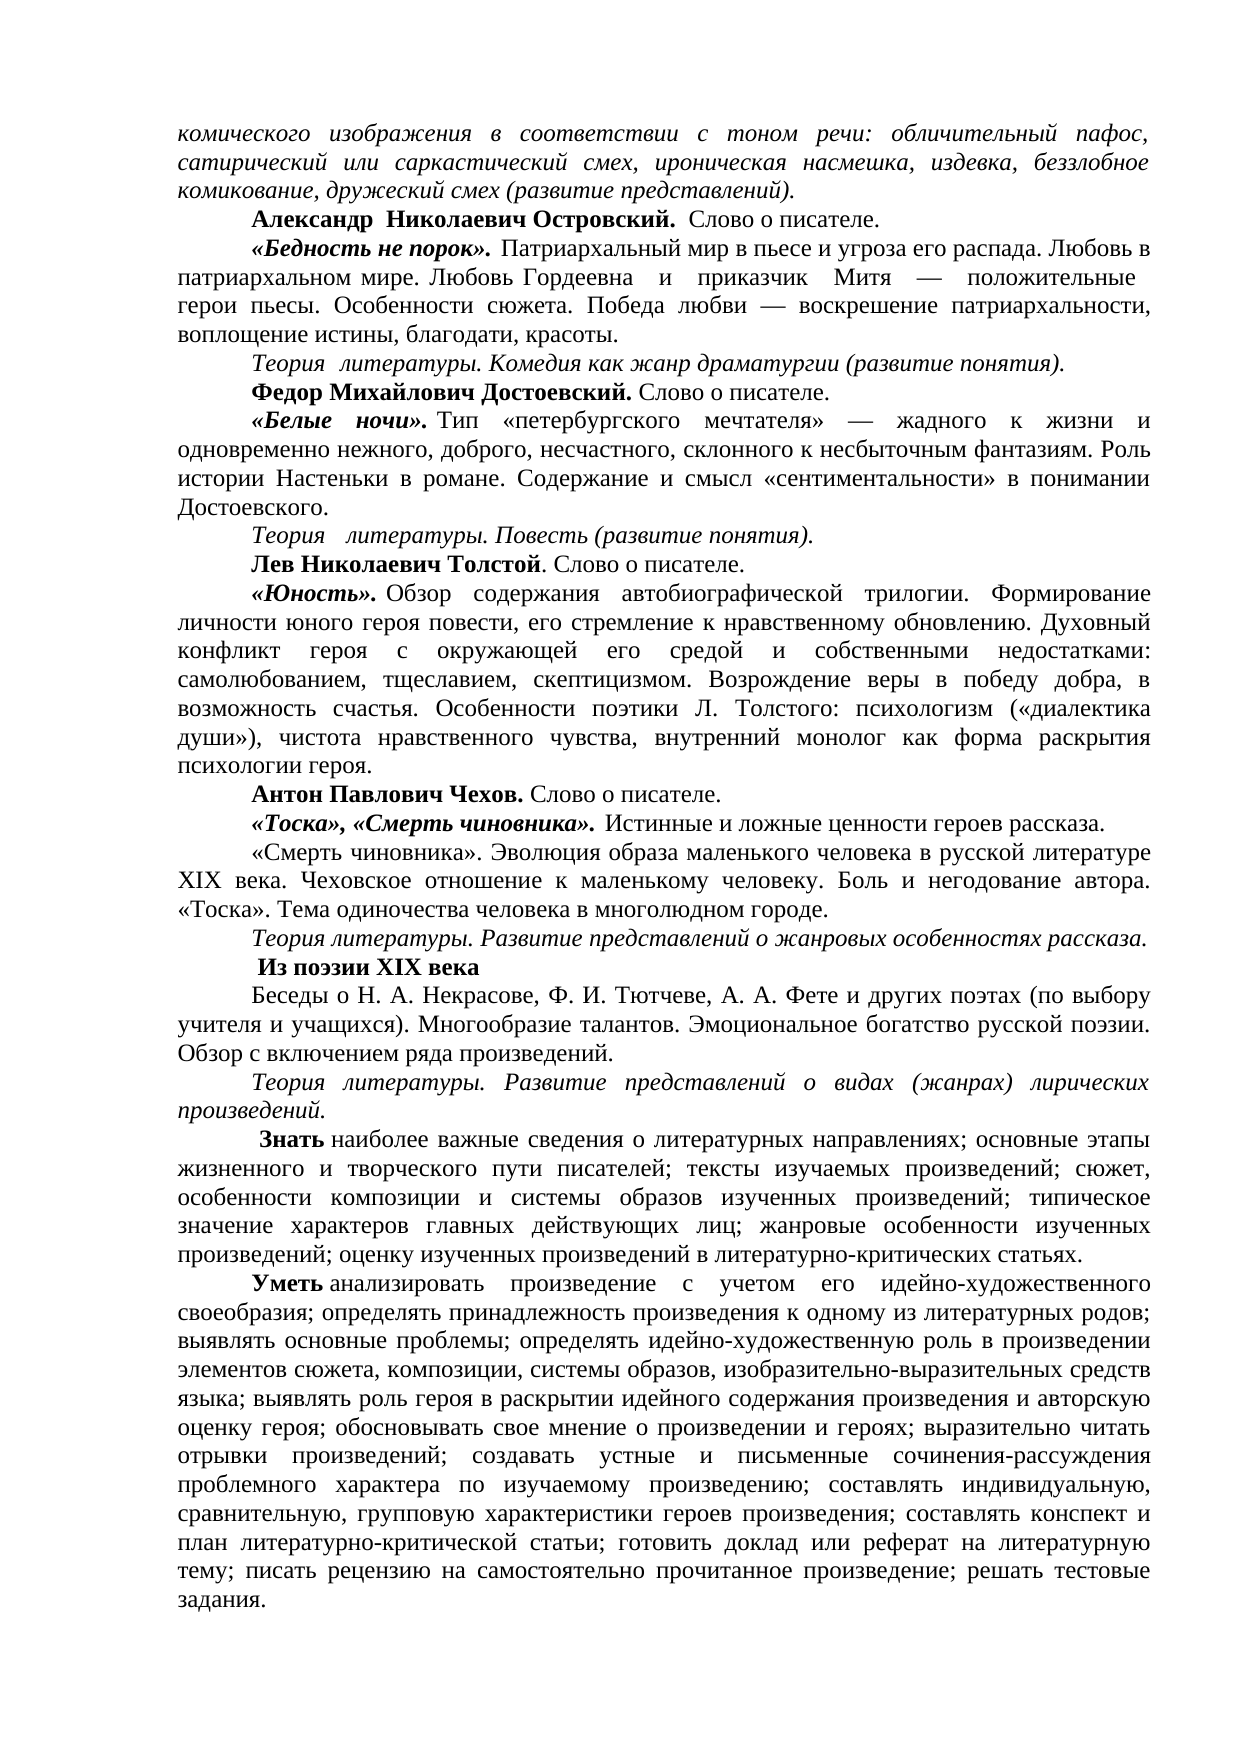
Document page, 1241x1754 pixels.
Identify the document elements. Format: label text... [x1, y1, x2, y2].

text Александр Николаевич Островский. Слово о писателе. [177, 204, 1152, 233]
text Уметь анализировать произведение с учетом его идейно-художественного своеобразия; определять принадлежность произведения к одному из литературных родов; выявлять основные проблемы; определять идейно-художественную роль в произведении элементов сюжета, композиции, системы образов, изобразительно-выразительных средств языка; выявлять роль героя в раскрытии идейного содержания произведения и авторскую оценку героя; обосновывать свое мнение о произведении и героях; выразительно читать отрывки произведений; создавать устные и письменные сочинения-рассуждения проблемного характера по изучаемому произведению; составлять индивидуальную, сравнительную, групповую характеристики героев произведения; составлять конспект и план литературно-критической статьи; готовить доклад или реферат на литературную тему; писать рецензию на самостоятельно прочитанное произведение; решать тестовые задания. [177, 1268, 1152, 1613]
text «Тоска», «Смерть чиновника». Истинные и ложные ценности героев рассказа. [177, 808, 1152, 837]
text Теория литературы. Развитие представлений о видах (жанрах) лирических произведений. [177, 1067, 1152, 1124]
text Федор Михайлович Достоевский. Слово о писателе. [177, 377, 1152, 406]
text Беседы о Н. А. Некрасове, Ф. И. Тютчеве, А. А. Фете и других поэтах (по выбору учителя и учащихся). Многообразие талантов. Эмоциональное богатство русской поэзии. Обзор с включением ряда произведений. [177, 981, 1152, 1067]
text Знать наиболее важные сведения о литературных направлениях; основные этапы жизненного и творческого пути писателей; тексты изучаемых произведений; сюжет, особенности композиции и системы образов изученных произведений; типическое значение характеров главных действующих лиц; жанровые особенности изученных произведений; оценку изученных произведений в литературно-критических статьях. [177, 1124, 1152, 1268]
text «Юность». Обзор содержания автобиографической трилогии. Формирование личности юного героя повести, его стремление к нравственному обновлению. Духовный конфликт героя с окружающей его средой и собственными недостатками: самолюбованием, тщеславием, скептицизмом. Возрождение веры в победу добра, в возможность счастья. Особенности поэтики Л. Толстого: психологизм («диалектика души»), чистота нравственного чувства, внутренний монолог как форма раскрытия психологии героя. [177, 578, 1152, 779]
text Теория литературы. Комедия как жанр драматургии (развитие понятия). [177, 348, 1152, 377]
text Лев Николаевич Толстой. Слово о писателе. [177, 549, 1152, 578]
text Антон Павлович Чехов. Слово о писателе. [177, 779, 1152, 808]
text Теория литературы. Развитие представлений о жанровых особенностях рассказа. [177, 923, 1152, 952]
text «Бедность не порок». Патриархальный мир в пьесе и угроза его распада. Любовь в патриархальном мире. Любовь Гордеевна и приказчик Митя — положительные герои пьесы. Особенности сюжета. Победа любви — воскрешение патриархальности, воплощение истины, благодати, красоты. [177, 233, 1152, 348]
text «Смерть чиновника». Эволюция образа маленького человека в русской литературе XIX века. Чеховское отношение к маленькому человеку. Боль и негодование автора. «Тоска». Тема одиночества человека в многолюдном городе. [177, 837, 1152, 923]
text Из поэзии XIX века [177, 952, 1152, 981]
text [177, 118, 1152, 204]
text «Белые ночи». Тип «петербургского мечтателя» — жадного к жизни и одновременно нежного, доброго, несчастного, склонного к несбыточным фантазиям. Роль истории Настеньки в романе. Содержание и смысл «сентиментальности» в понимании Достоевского. [177, 406, 1152, 521]
text Теория литературы. Повесть (развитие понятия). [177, 521, 1152, 549]
